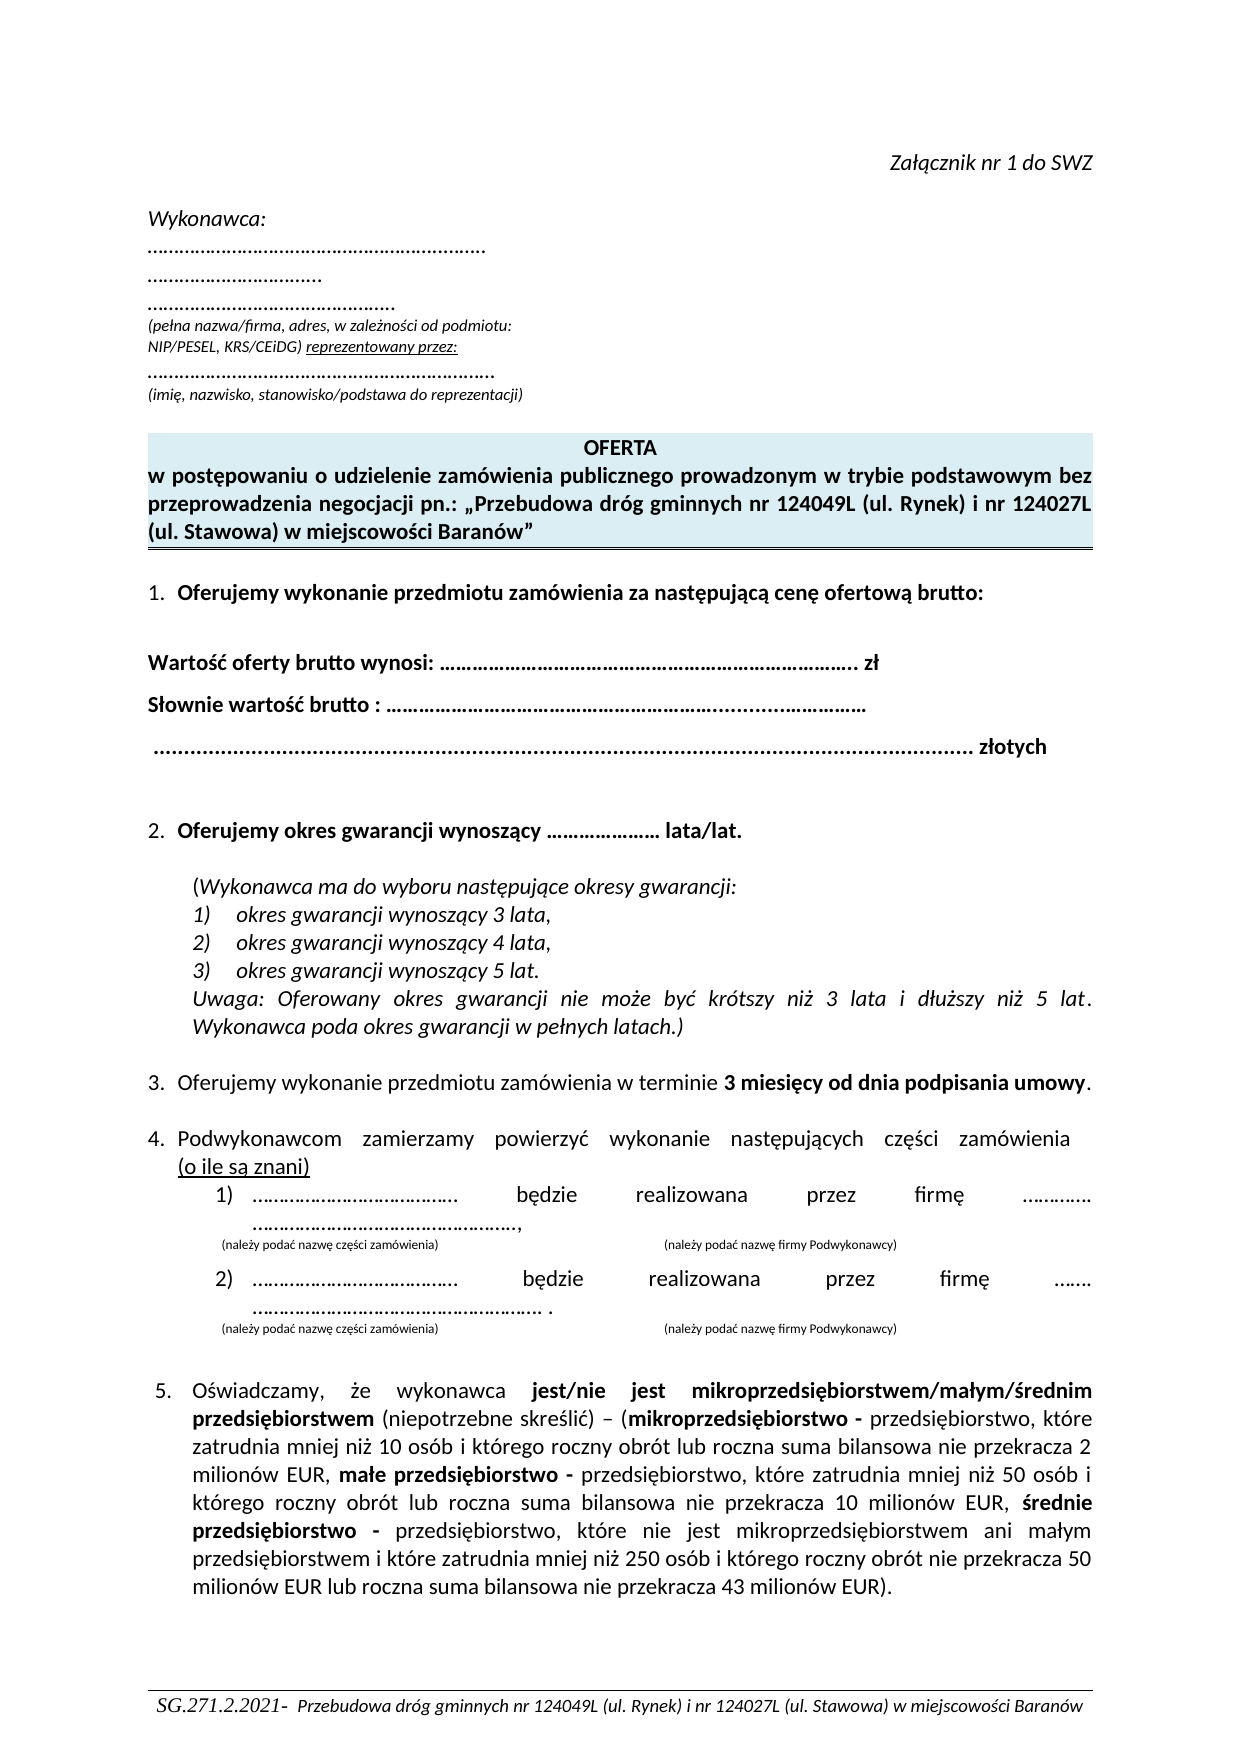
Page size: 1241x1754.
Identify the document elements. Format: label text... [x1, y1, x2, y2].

list okres gwarancji wynoszący 5 lat. [192, 956, 1093, 984]
list Oświadczamy, że wykonawca jest/nie jest mikroprzedsiębiorstwem/małym/średnim przedsiębiorstwem (niepotrzebne skreślić) – (mikroprzedsiębiorstwo - przedsiębiorstwo, które zatrudnia mniej niż 10 osób i którego roczny obrót lub roczna suma bilansowa nie przekracza 2 milionów EUR, małe przedsiębiorstwo - przedsiębiorstwo, które zatrudnia mniej niż 50 osób i którego roczny obrót lub roczna suma bilansowa nie przekracza 10 milionów EUR, średnie przedsiębiorstwo - przedsiębiorstwo, które nie jest mikroprzedsiębiorstwem ani małym przedsiębiorstwem i które zatrudnia mniej niż 250 osób i którego roczny obrót nie przekracza 50 milionów EUR lub roczna suma bilansowa nie przekracza 43 milionów EUR). [154, 1376, 1093, 1601]
text OFERTA [148, 433, 1093, 461]
text (imię, nazwisko, stanowisko/podstawa do reprezentacji) [148, 384, 664, 405]
text Słownie wartość brutto : ……………………………………………………............…………… [148, 690, 1093, 718]
text (należy podać nazwę części zamówienia) (należy podać nazwę firmy Podwykonawcy) [148, 1236, 1093, 1264]
text (pełna nazwa/firma, adres, w zależności od podmiotu: [148, 316, 664, 336]
text ………………………………………………………… [148, 356, 664, 384]
list ………………………………… będzie realizowana przez firmę ………….………………………………………….., [215, 1180, 1093, 1236]
text w postępowaniu o udzielenie zamówienia publicznego prowadzonym w trybie podstawowym bez przeprowadzenia negocjacji pn.: „Przebudowa dróg gminnych nr 124049L (ul. Rynek) i nr 124027L (ul. Stawowa) w miejscowości Baranów” [148, 461, 1093, 547]
text ………………………………………………..……..…………………………...……………………………………….. [148, 232, 517, 316]
text Załącznik nr 1 do SWZ [738, 148, 1093, 176]
text Wartość oferty brutto wynosi: ………………………………………………………………….. zł [148, 648, 1093, 676]
list Oferujemy wykonanie przedmiotu zamówienia w terminie 3 miesięcy od dnia podpisania umowy. [148, 1068, 1093, 1096]
list ………………………………… będzie realizowana przez firmę …….………………………………………………. . [215, 1264, 1093, 1320]
text ...................................................................................................................................... złotych [148, 732, 1093, 760]
list Podwykonawcom zamierzamy powierzyć wykonanie następujących części zamówienia (o ile są znani) [148, 1124, 1093, 1180]
list okres gwarancji wynoszący 3 lata, [192, 900, 1093, 928]
text Wykonawca: [148, 204, 1093, 232]
text NIP/PESEL, KRS/CEiDG) reprezentowany przez: [148, 336, 664, 356]
text (należy podać nazwę części zamówienia) (należy podać nazwę firmy Podwykonawcy) [148, 1320, 1093, 1348]
list Oferujemy okres gwarancji wynoszący ………………… lata/lat. [148, 816, 1093, 844]
text Uwaga: Oferowany okres gwarancji nie może być krótszy niż 3 lata i dłuższy niż 5 lat. Wykonawca poda okres gwarancji w pełnych latach.) [192, 984, 1093, 1040]
list okres gwarancji wynoszący 4 lata, [192, 928, 1093, 956]
list Oferujemy wykonanie przedmiotu zamówienia za następującą cenę ofertową brutto: [148, 578, 1093, 606]
text (Wykonawca ma do wyboru następujące okresy gwarancji: [192, 872, 1093, 900]
